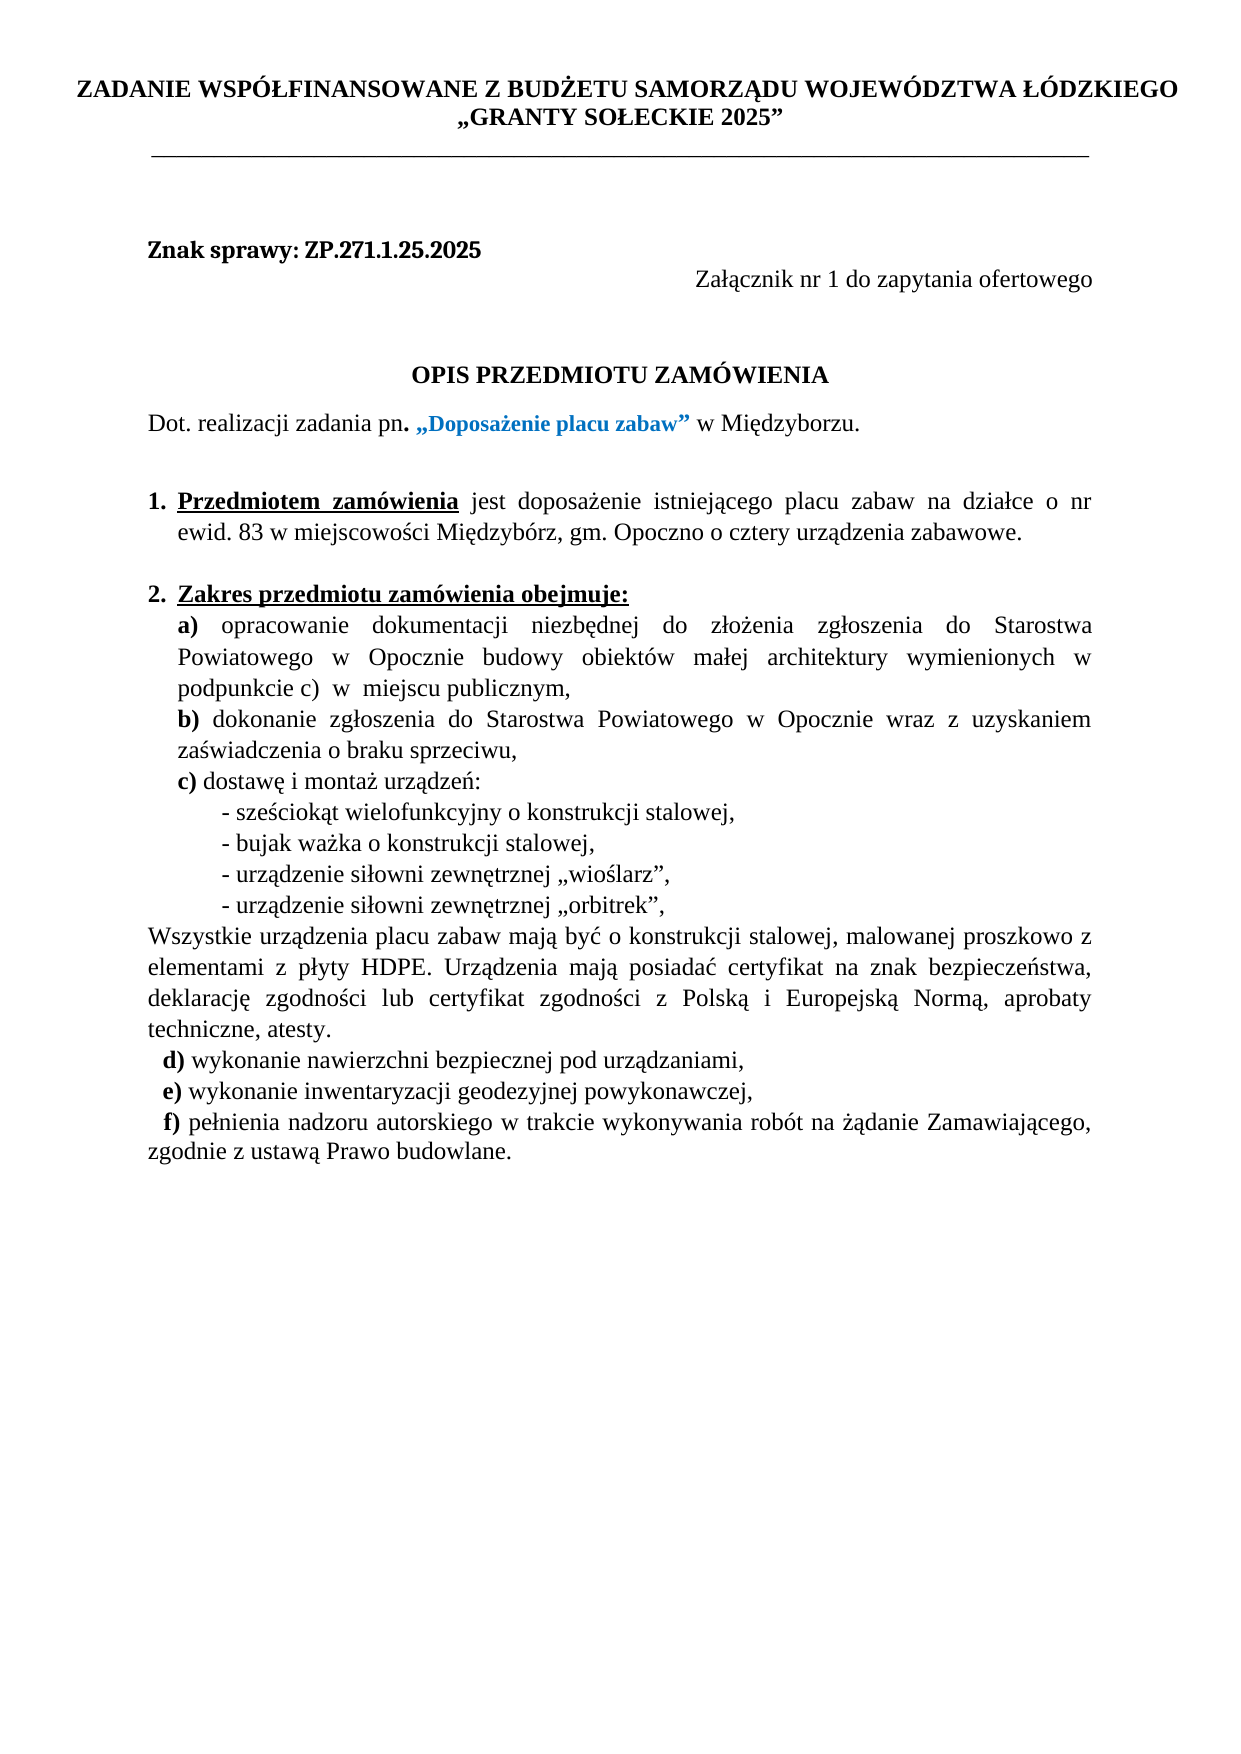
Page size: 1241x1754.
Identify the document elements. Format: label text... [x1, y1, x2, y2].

text Wszystkie urządzenia placu zabaw mają być o konstrukcji stalowej, malowanej proszkowo z elementami z płyty HDPE. Urządzenia mają posiadać certyfikat na znak bezpieczeństwa, deklarację zgodności lub certyfikat zgodności z Polską i Europejską Normą, aprobaty techniczne, atesty. [148, 921, 1093, 1043]
text Dot. realizacji zadania pn. „Doposażenie placu zabaw” w Międzyborzu. [148, 408, 1093, 436]
list b) dokonanie zgłoszenia do Starostwa Powiatowego w Opocznie wraz z uzyskaniem zaświadczenia o braku sprzeciwu, [177, 704, 1093, 763]
list Przedmiotem zamówienia jest doposażenie istniejącego placu zabaw na działce o nr ewid. 83 w miejscowości Międzybórz, gm. Opoczno o cztery urządzenia zabawowe. [148, 486, 1093, 546]
text d) wykonanie nawierzchni bezpiecznej pod urządzaniami, [162, 1045, 1093, 1074]
text - bujak ważka o konstrukcji stalowej, [221, 828, 1093, 857]
text - urządzenie siłowni zewnętrznej „wioślarz”, [221, 859, 1093, 888]
text OPIS PRZEDMIOTU ZAMÓWIENIA [148, 360, 1093, 389]
text f) pełnienia nadzoru autorskiego w trakcie wykonywania robót na żądanie Zamawiającego, zgodnie z ustawą Prawo budowlane. [148, 1107, 1093, 1165]
text Znak sprawy: ZP.271.1.25.2025 [148, 236, 1093, 264]
text Załącznik nr 1 do zapytania ofertowego [148, 264, 1093, 293]
list Zakres przedmiotu zamówienia obejmuje: [148, 579, 1093, 608]
list c) dostawę i montaż urządzeń: [177, 766, 1093, 794]
text - urządzenie siłowni zewnętrznej „orbitrek”, [221, 890, 1093, 919]
list a) opracowanie dokumentacji niezbędnej do złożenia zgłoszenia do Starostwa Powiatowego w Opocznie budowy obiektów małej architektury wymienionych w podpunkcie c) w miejscu publicznym, [177, 611, 1093, 701]
text e) wykonanie inwentaryzacji geodezyjnej powykonawczej, [162, 1076, 1093, 1105]
text - sześciokąt wielofunkcyjny o konstrukcji stalowej, [221, 797, 1093, 826]
